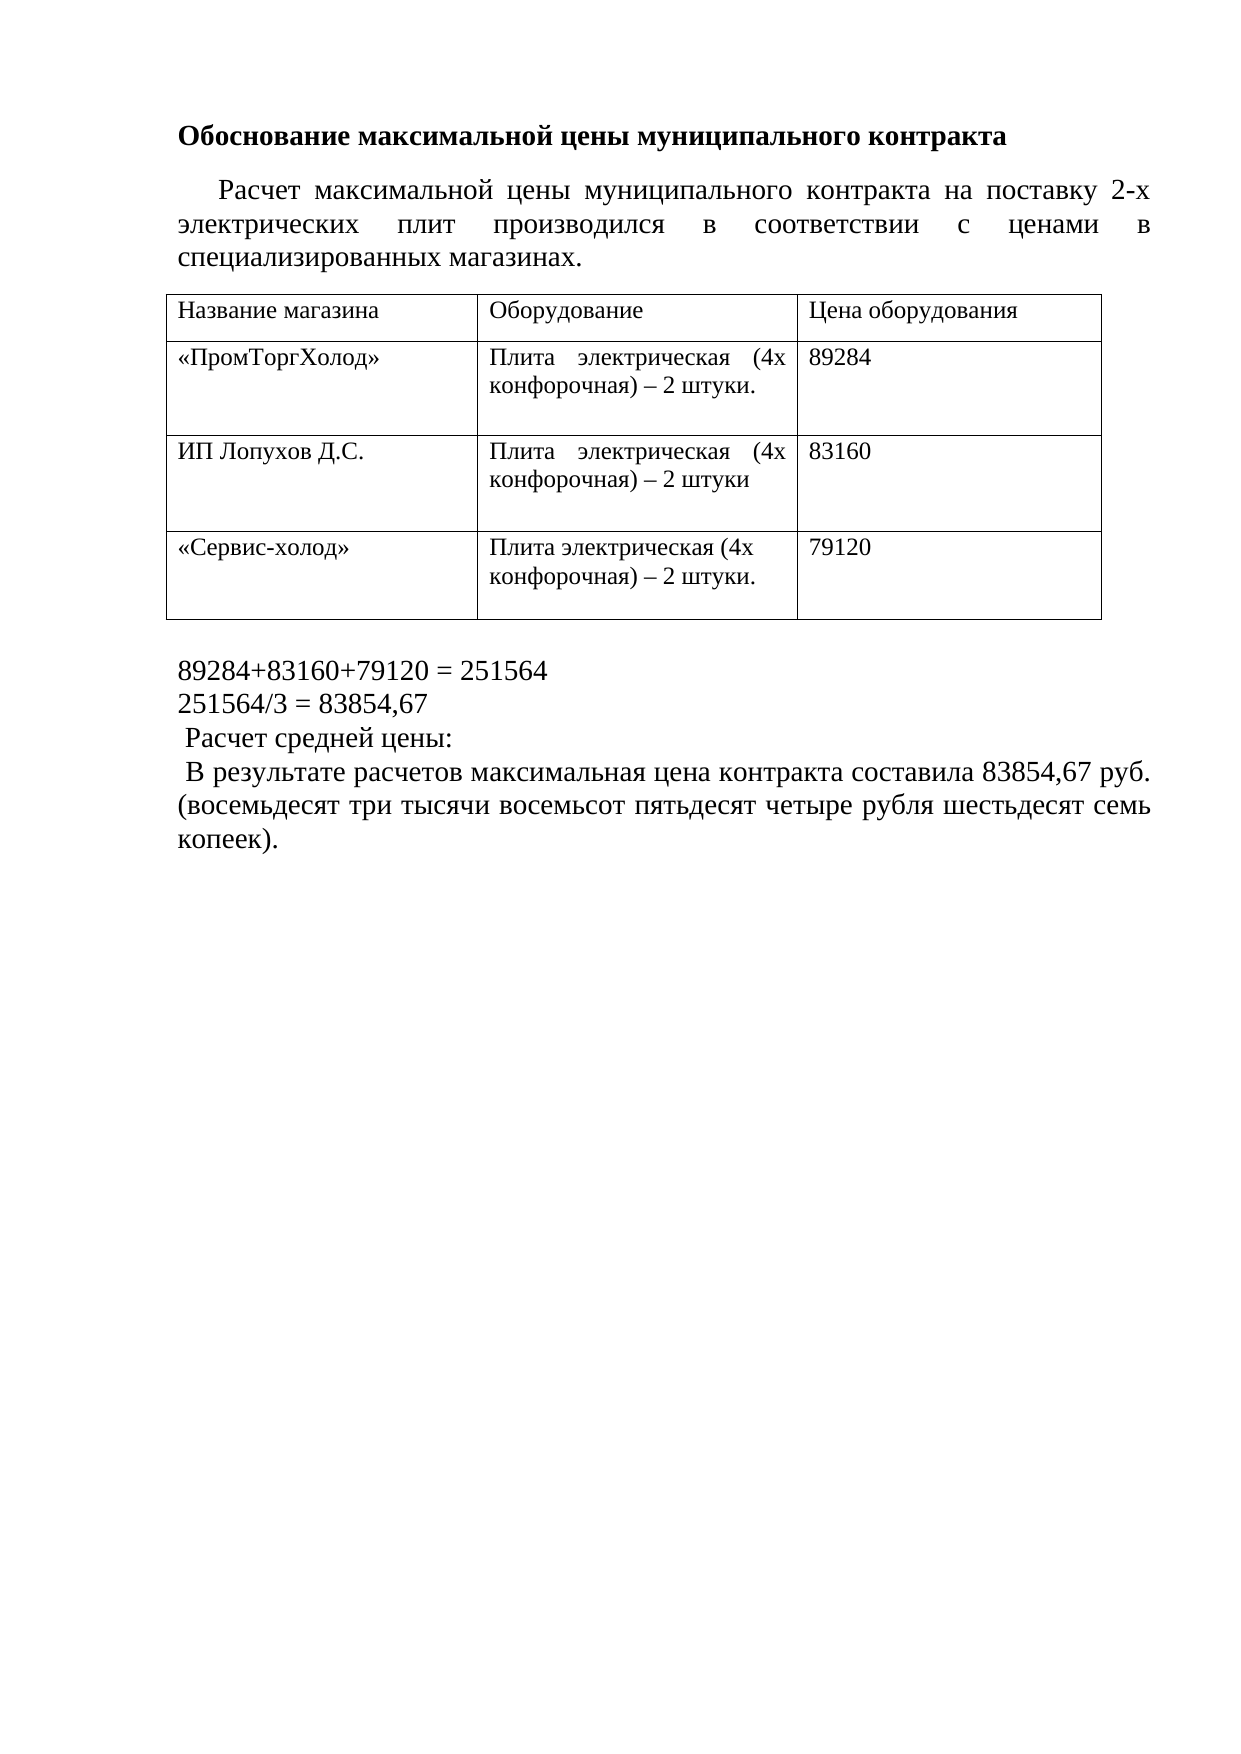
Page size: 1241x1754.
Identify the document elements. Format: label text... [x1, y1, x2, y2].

table_header Название магазина [167, 295, 477, 341]
table_cell Плита электрическая (4х конфорочная) – 2 штуки [478, 436, 797, 531]
text Расчет средней цены: [177, 720, 1152, 754]
table_cell «Сервис-холод» [167, 532, 477, 618]
table_cell ИП Лопухов Д.С. [167, 436, 477, 531]
table_cell 83160 [798, 436, 1101, 531]
table_cell Плита электрическая (4х конфорочная) – 2 штуки. [478, 532, 797, 618]
table_cell 79120 [798, 532, 1101, 618]
table_cell 89284 [798, 342, 1101, 435]
text 89284+83160+79120 = 251564 [177, 653, 1152, 687]
text Расчет максимальной цены муниципального контракта на поставку 2-х электрических плит производился в соответствии с ценами в специализированных магазинах. [177, 172, 1152, 273]
table_header Оборудование [478, 295, 797, 341]
table_cell Плита электрическая (4х конфорочная) – 2 штуки. [478, 342, 797, 435]
text 251564/3 = 83854,67 [177, 687, 1152, 720]
text В результате расчетов максимальная цена контракта составила 83854,67 руб. (восемьдесят три тысячи восемьсот пятьдесят четыре рубля шестьдесят семь копеек). [177, 754, 1152, 854]
table_header Цена оборудования [798, 295, 1101, 341]
table_cell «ПромТоргХолод» [167, 342, 477, 435]
text Обоснование максимальной цены муниципального контракта [177, 118, 1152, 152]
